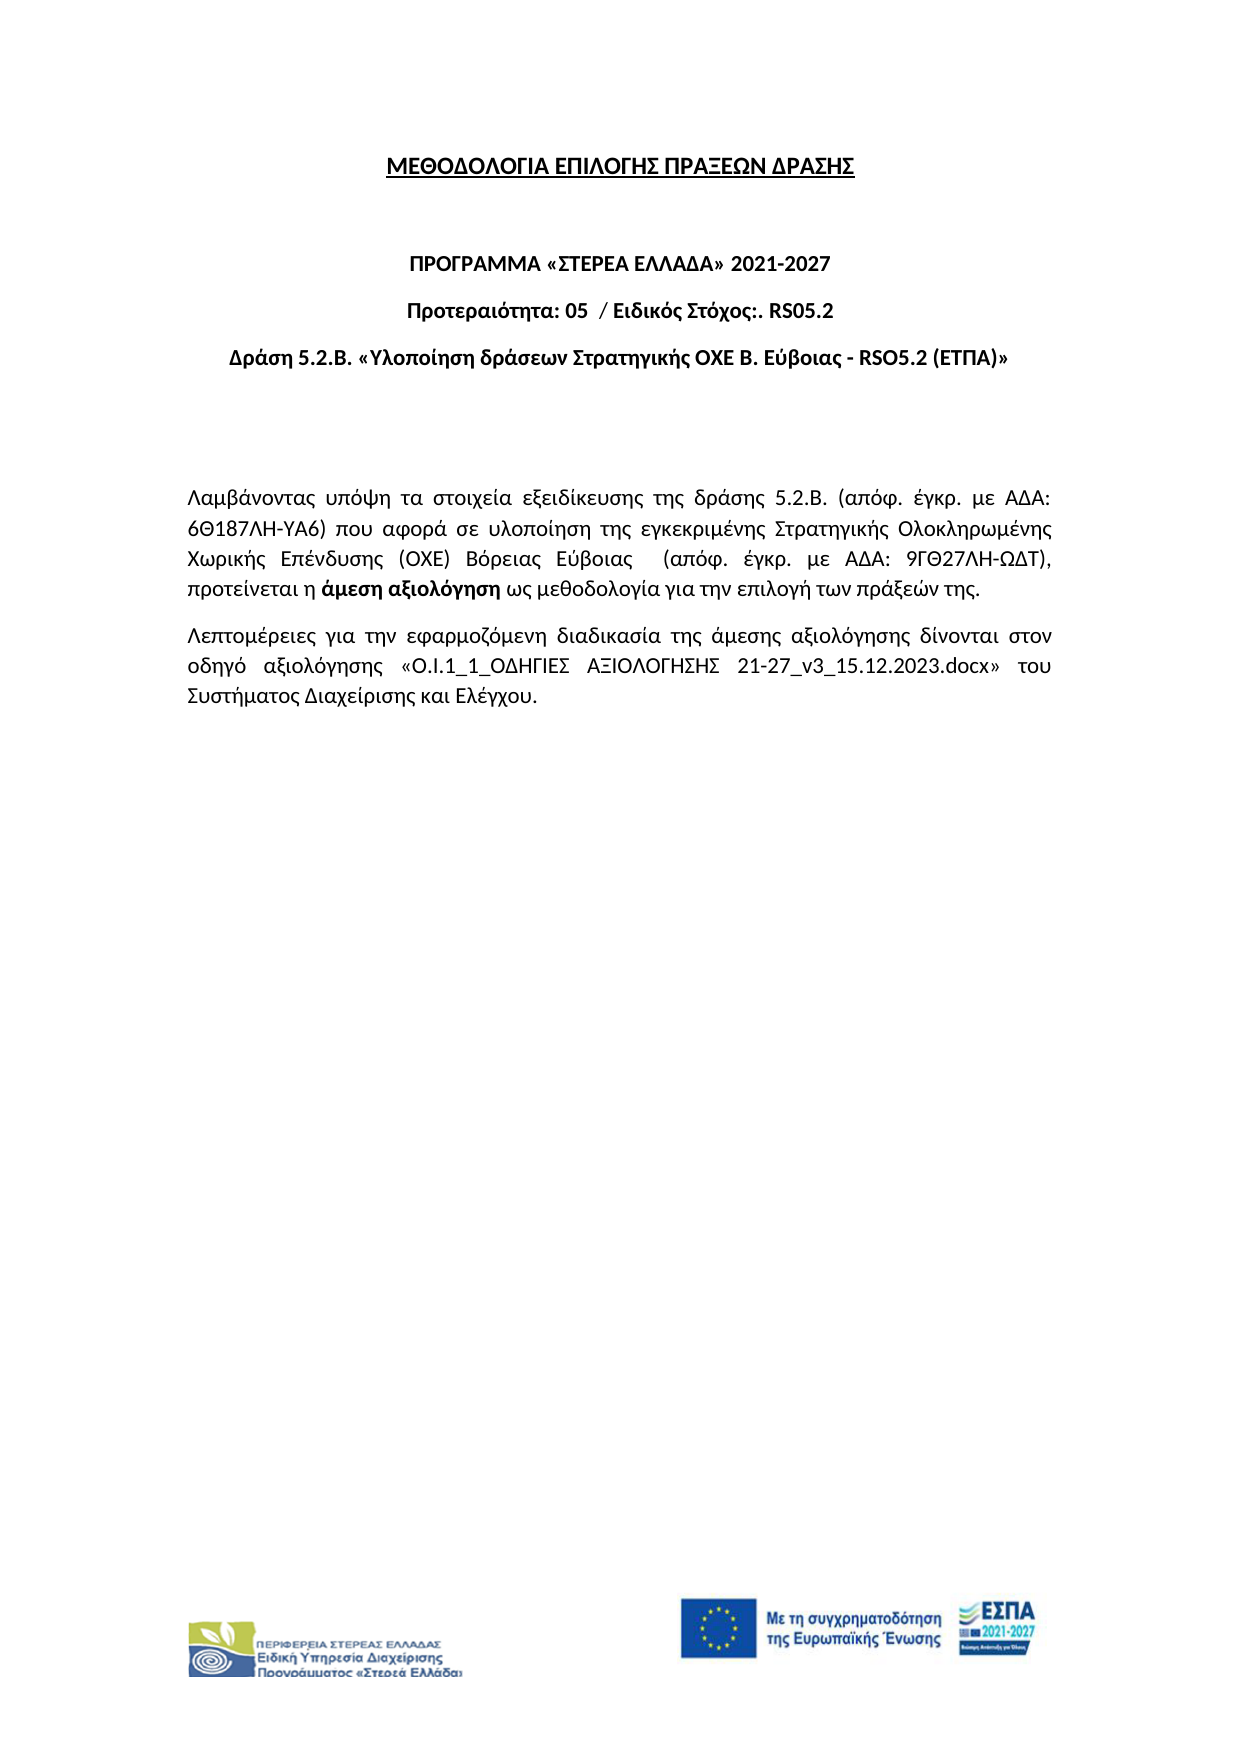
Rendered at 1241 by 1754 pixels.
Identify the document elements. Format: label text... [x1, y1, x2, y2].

text Δράση 5.2.Β. «Υλοποίηση δράσεων Στρατηγικής ΟΧΕ Β. Εύβοιας - RSO5.2 (ΕΤΠΑ)» [187, 343, 1053, 371]
text Λαμβάνοντας υπόψη τα στοιχεία εξειδίκευσης της δράσης 5.2.Β. (απόφ. έγκρ. με ΑΔΑ: 6Θ187ΛΗ-ΥΑ6) που αφορά σε υλοποίηση της εγκεκριμένης Στρατηγικής Ολοκληρωμένης Χωρικής Επένδυσης (ΟΧΕ) Βόρειας Εύβοιας (απόφ. έγκρ. με ΑΔΑ: 9ΓΘ27ΛΗ-ΩΔΤ), προτείνεται η άμεση αξιολόγηση ως μεθοδολογία για την επιλογή των πράξεών της. [187, 483, 1053, 602]
picture [187, 1620, 463, 1677]
text Προτεραιότητα: 05 / Ειδικός Στόχος:. RS05.2 [187, 296, 1053, 324]
text Λεπτομέρειες για την εφαρμοζόμενη διαδικασία της άμεσης αξιολόγησης δίνονται στον οδηγό αξιολόγησης «Ο.I.1_1_ΟΔΗΓΙΕΣ ΑΞΙΟΛΟΓΗΣΗΣ 21-27_v3_15.12.2023.docx» του Συστήματος Διαχείρισης και Ελέγχου. [187, 621, 1053, 709]
text ΠΡΟΓΡΑΜΜΑ «ΣΤΕΡΕΑ ΕΛΛΑΔΑ» 2021-2027 [187, 249, 1053, 277]
text ΜΕΘΟΔΟΛΟΓΙΑ ΕΠΙΛΟΓΗΣ ΠΡΑΞΕΩΝ ΔΡΑΣΗΣ [187, 150, 1053, 181]
